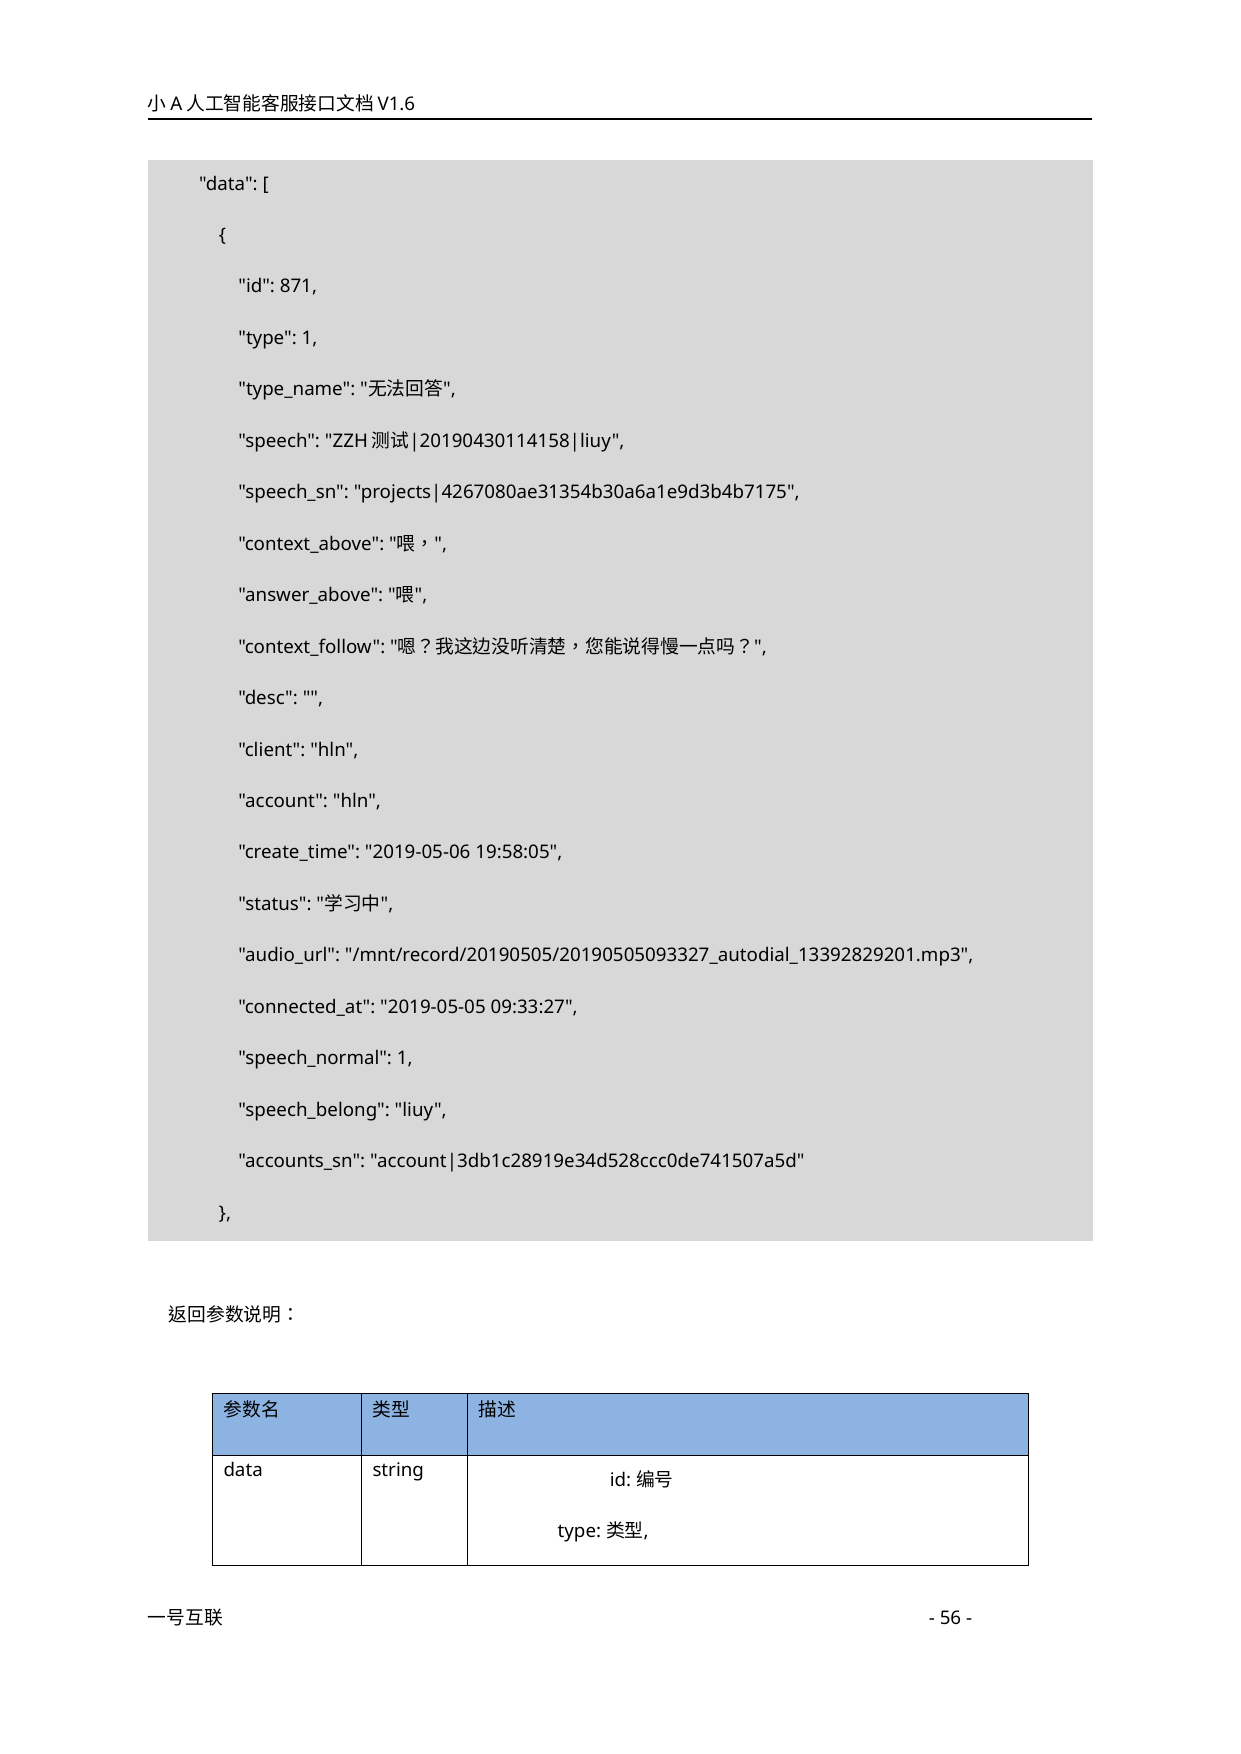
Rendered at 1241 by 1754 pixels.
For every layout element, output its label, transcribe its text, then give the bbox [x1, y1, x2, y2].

text 返回参数说明： [148, 1298, 1092, 1331]
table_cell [468, 1456, 1028, 1565]
table_cell string [362, 1456, 467, 1565]
table_header 类型 [362, 1394, 467, 1455]
table_cell data [213, 1456, 361, 1565]
table_header 参数名 [213, 1394, 361, 1455]
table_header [148, 160, 1093, 1241]
table_header 描述 [468, 1394, 1028, 1455]
